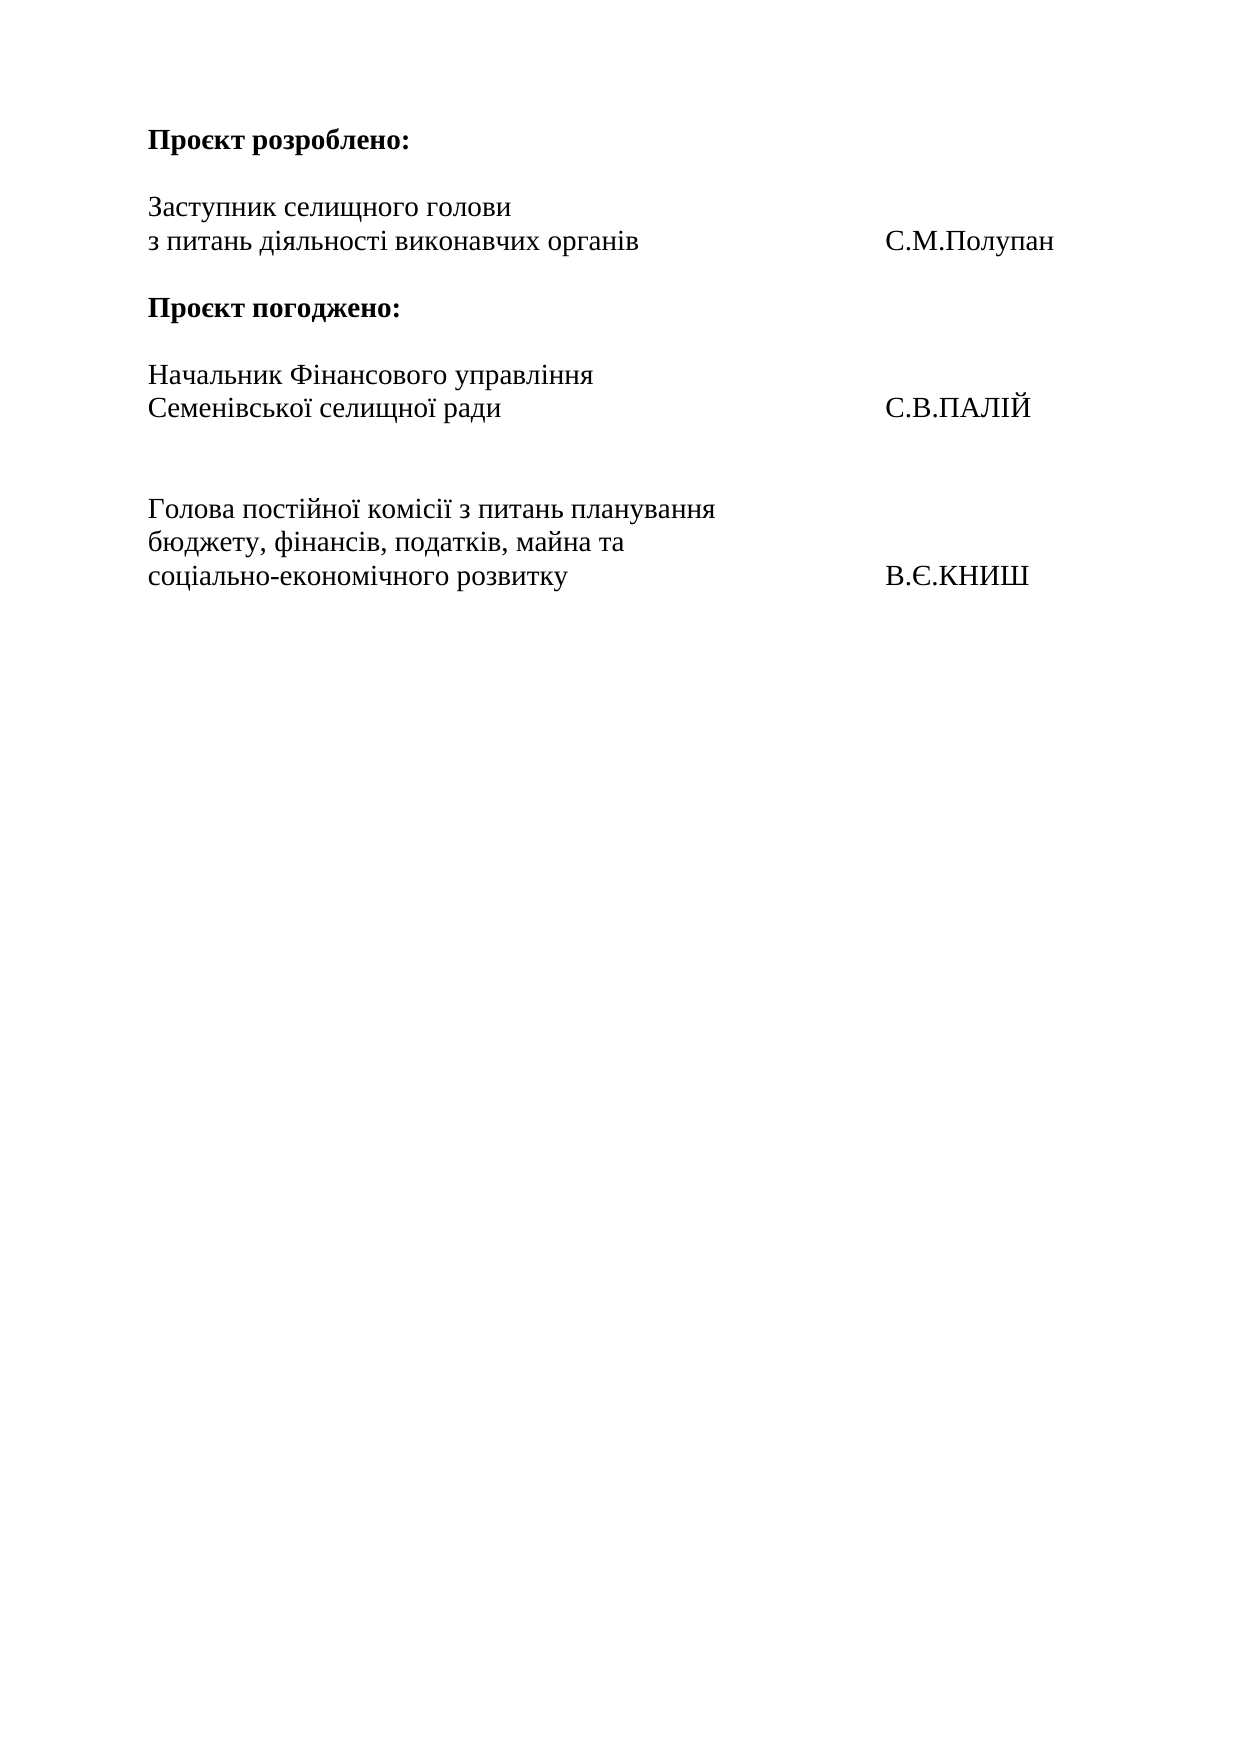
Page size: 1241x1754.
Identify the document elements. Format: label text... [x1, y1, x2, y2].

text соціально-економічного розвитку В.Є.КНИШ [148, 558, 1152, 592]
text бюджету, фінансів, податків, майна та [148, 524, 1152, 558]
text Голова постійної комісії з питань планування [148, 491, 1152, 524]
text Заступник селищного голови [148, 189, 1152, 223]
text Начальник Фінансового управління [148, 357, 1152, 390]
text Проєкт розроблено: [148, 122, 1152, 156]
text з питань діяльності виконавчих органів С.М.Полупан [148, 223, 1152, 256]
text Семенівської селищної ради С.В.ПАЛІЙ [148, 390, 1152, 424]
text Проєкт погоджено: [148, 290, 1152, 323]
